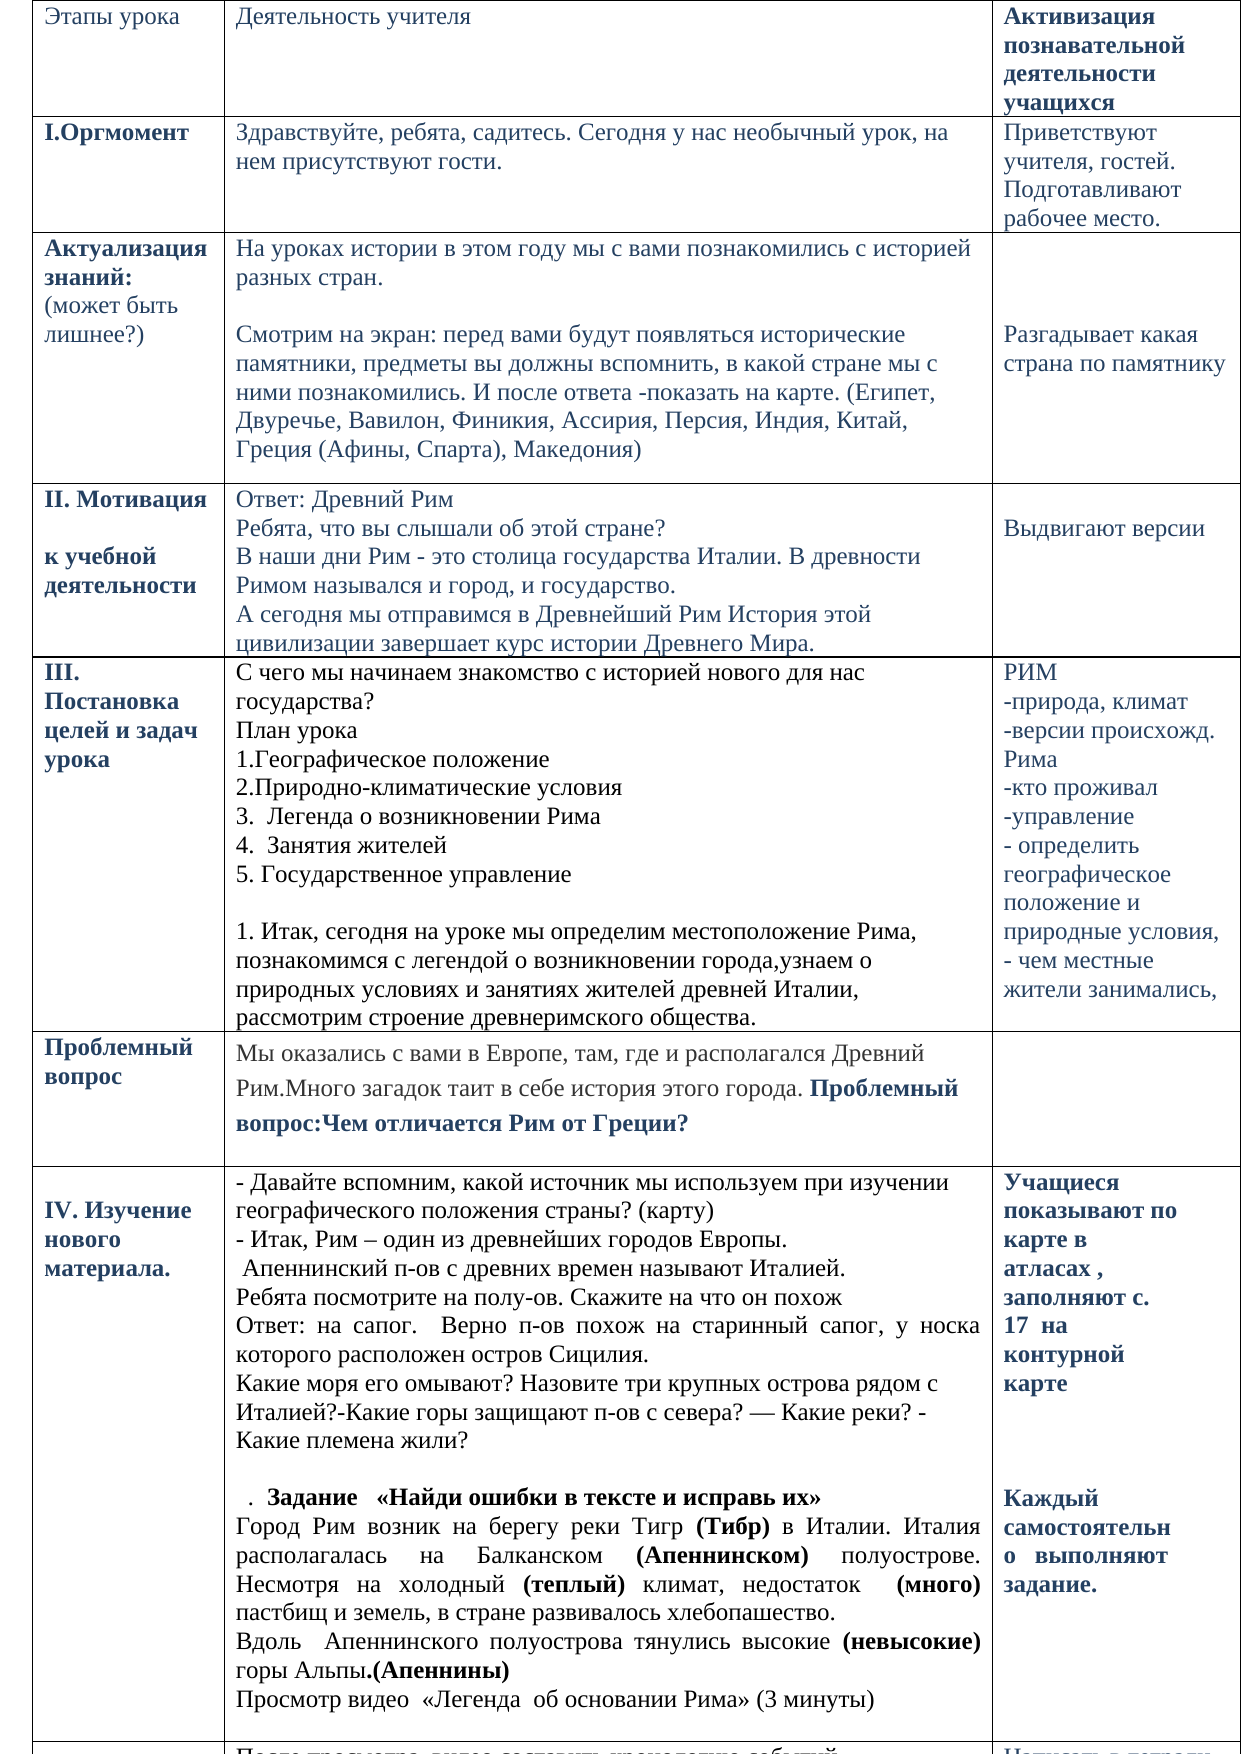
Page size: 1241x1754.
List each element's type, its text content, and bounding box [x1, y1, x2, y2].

table_cell Ответ: Древний Рим Ребята, что вы слышали об этой стране? В наши дни Рим - это столица государства Италии. В древности Римом назывался и город, и государство. А сегодня мы отправимся в Древнейший Рим История этой цивилизации завершает курс истории Древнего Мира. [225, 484, 992, 656]
table_cell Проблемный вопрос [33, 1032, 224, 1166]
table_cell Разгадывает какая страна по памятнику [993, 233, 1240, 483]
table_cell I.Оргмомент [33, 117, 224, 232]
table_header Этапы урока [33, 1, 224, 116]
table_cell III. Постановка целей и задач урока [33, 658, 224, 1031]
table_cell Выдвигают версии [993, 484, 1240, 656]
table_cell - Давайте вспомним, какой источник мы используем при изучении географического положения страны? (карту) - Итак, Рим – один из древнейших городов Европы. Апеннинский п-ов с древних времен называют Италией. Ребята посмотрите на полу-ов. Скажите на что он похож Ответ: на сапог. Верно п-ов похож на старинный сапог, у носка которого расположен остров Сицилия. Какие моря его омывают? Назовите три крупных острова рядом с Италией?-Какие горы защищают п-ов с севера? — Какие реки? -Какие племена жили? . Задание «Найди ошибки в тексте и исправь их» Город Рим возник на берегу реки Тигр (Тибр) в Италии. Италия располагалась на Балканском (Апеннинском) полуострове. Несмотря на холодный (теплый) климат, недостаток (много) пастбищ и земель, в стране развивалось хлебопашество. Вдоль Апеннинского полуострова тянулись высокие (невысокие) горы Альпы.(Апеннины) Просмотр видео «Легенда об основании Рима» (3 минуты) [225, 1167, 992, 1741]
table_cell С чего мы начинаем знакомство с историей нового для нас государства? План урока 1.Географическое положение 2.Природно-климатические условия 3. Легенда о возникновении Рима 4. Занятия жителей 5. Государственное управление 1. Итак, сегодня на уроке мы определим местоположение Рима, познакомимся с легендой о возникновении города,узнаем о природных условиях и занятиях жителей древней Италии, рассмотрим строение древнеримского общества. [225, 658, 992, 1031]
table_cell Приветствуют учителя, гостей. Подготавливают рабочее место. [993, 117, 1240, 232]
table_cell РИМ -природа, климат -версии происхожд. Рима -кто проживал -управление - определить географическое положение и природные условия, - чем местные жители занимались, [993, 658, 1240, 1031]
table_cell IV. Изучение нового материала. [33, 1167, 224, 1741]
table_cell [993, 1032, 1240, 1166]
table_header Активизация познавательной деятельности учащихся [993, 1, 1240, 116]
table_cell Учащиеся показывают по карте в атласах , заполняют с. 17 на контурной карте Каждый самостоятельно выполняют задание. [993, 1167, 1240, 1741]
table_header Деятельность учителя [225, 1, 992, 116]
table_cell II. Мотивация к учебной деятельности [33, 484, 224, 656]
table_cell На уроках истории в этом году мы с вами познакомились с историей разных стран. Смотрим на экран: перед вами будут появляться исторические памятники, предметы вы должны вспомнить, в какой стране мы с ними познакомились. И после ответа -показать на карте. (Египет, Двуречье, Вавилон, Финикия, Ассирия, Персия, Индия, Китай, Греция (Афины, Спарта), Македония) [225, 233, 992, 483]
table_cell Актуализация знаний: (может быть лишнее?) [33, 233, 224, 483]
table_cell Мы оказались с вами в Европе, там, где и располагался Древний Рим.Много загадок таит в себе история этого города. Проблемный вопрос:Чем отличается Рим от Греции? [225, 1032, 992, 1166]
table_cell Здравствуйте, ребята, садитесь. Сегодня у нас необычный урок, на нем присутствуют гости. [225, 117, 992, 232]
